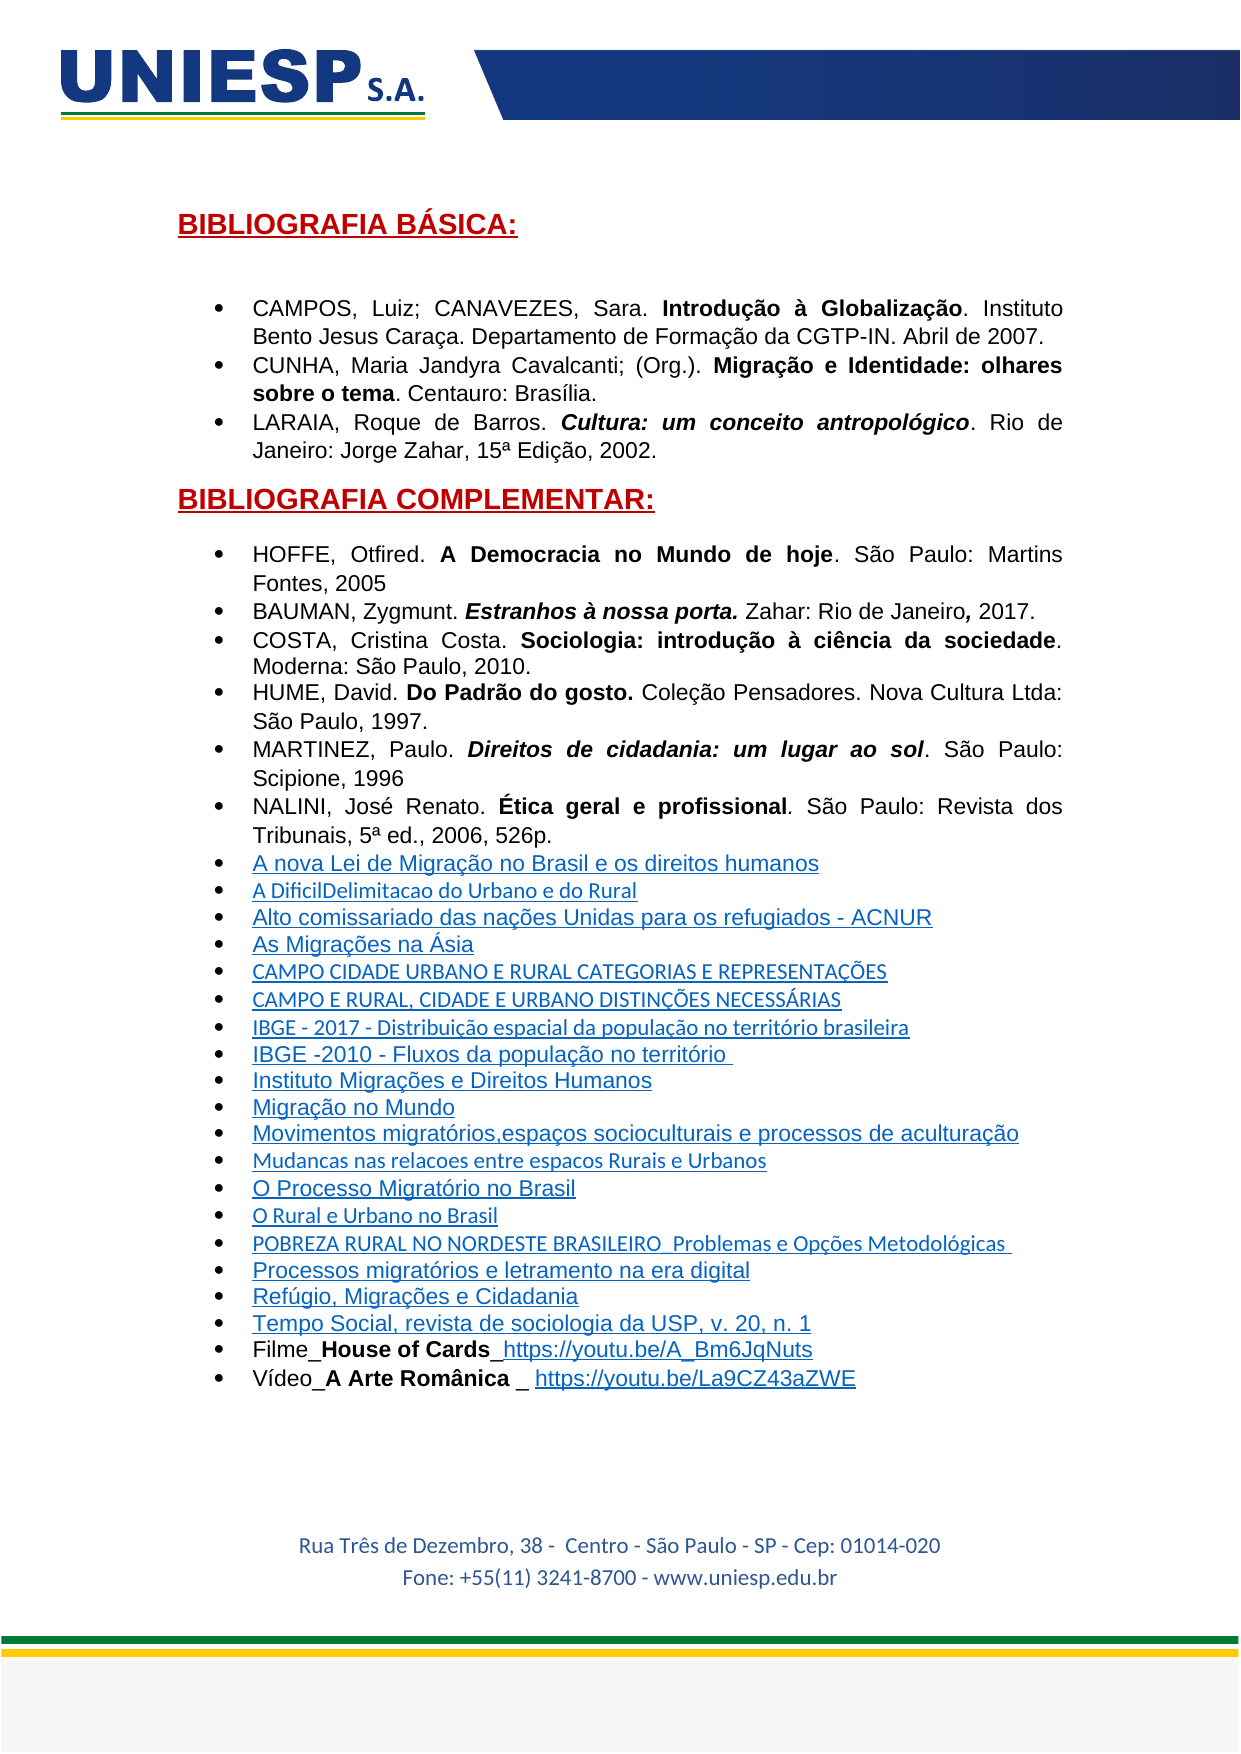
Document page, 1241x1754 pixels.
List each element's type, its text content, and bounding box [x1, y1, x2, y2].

list O Rural e Urbano no Brasil [215, 1201, 1063, 1229]
list COSTA, Cristina Costa. Sociologia: introdução à ciência da sociedade. Moderna: São Paulo, 2010. [215, 627, 1063, 679]
list CAMPO CIDADE URBANO E RURAL CATEGORIAS E REPRESENTAÇÕES [215, 957, 1063, 985]
list A nova Lei de Migração no Brasil e os direitos humanos [215, 850, 1063, 876]
list IBGE - 2017 - Distribuição espacial da população no território brasileira [215, 1013, 1063, 1041]
list Refúgio, Migrações e Cidadania [215, 1283, 1063, 1310]
list HOFFE, Otfired. A Democracia no Mundo de hoje. São Paulo: Martins Fontes, 2005 [215, 541, 1063, 596]
list O Processo Migratório no Brasil [215, 1174, 1063, 1201]
text BIBLIOGRAFIA COMPLEMENTAR: [177, 482, 1063, 516]
list BAUMAN, Zygmunt. Estranhos à nossa porta. Zahar: Rio de Janeiro, 2017. [215, 598, 1063, 624]
list Alto comissariado das nações Unidas para os refugiados - ACNUR [215, 904, 1063, 931]
list As Migrações na Ásia [215, 931, 1063, 957]
list Filme_House of Cards_https://youtu.be/A_Bm6JqNuts [215, 1336, 1063, 1362]
list CAMPOS, Luiz; CANAVEZES, Sara. Introdução à Globalização. Instituto Bento Jesus Caraça. Departamento de Formação da CGTP-IN. Abril de 2007. [215, 295, 1063, 349]
list CUNHA, Maria Jandyra Cavalcanti; (Org.). Migração e Identidade: olhares sobre o tema. Centauro: Brasília. [215, 352, 1063, 406]
list CAMPO E RURAL, CIDADE E URBANO DISTINÇÕES NECESSÁRIAS [215, 985, 1063, 1013]
list Movimentos migratórios,espaços socioculturais e processos de aculturação [215, 1120, 1063, 1147]
list POBREZA RURAL NO NORDESTE BRASILEIRO_Problemas e Opções Metodológicas [215, 1229, 1063, 1257]
list Mudancas nas relacoes entre espacos Rurais e Urbanos [215, 1147, 1063, 1174]
list NALINI, José Renato. Ética geral e profissional. São Paulo: Revista dos Tribunais, 5ª ed., 2006, 526p. [215, 793, 1063, 848]
list Instituto Migrações e Direitos Humanos [215, 1067, 1063, 1094]
list Tempo Social, revista de sociologia da USP, v. 20, n. 1 [215, 1310, 1063, 1336]
list A DificilDelimitacao do Urbano e do Rural [215, 876, 1063, 904]
list HUME, David. Do Padrão do gosto. Coleção Pensadores. Nova Cultura Ltda: São Paulo, 1997. [215, 679, 1063, 734]
list Vídeo_A Arte Românica _ https://youtu.be/La9CZ43aZWE [215, 1364, 1063, 1391]
list LARAIA, Roque de Barros. Cultura: um conceito antropológico. Rio de Janeiro: Jorge Zahar, 15ª Edição, 2002. [215, 408, 1063, 463]
list Migração no Mundo [215, 1094, 1063, 1120]
list Processos migratórios e letramento na era digital [215, 1257, 1063, 1283]
list MARTINEZ, Paulo. Direitos de cidadania: um lugar ao sol. São Paulo: Scipione, 1996 [215, 736, 1063, 791]
text BIBLIOGRAFIA BÁSICA: [177, 207, 1063, 240]
list IBGE -2010 - Fluxos da população no território [215, 1041, 1063, 1067]
